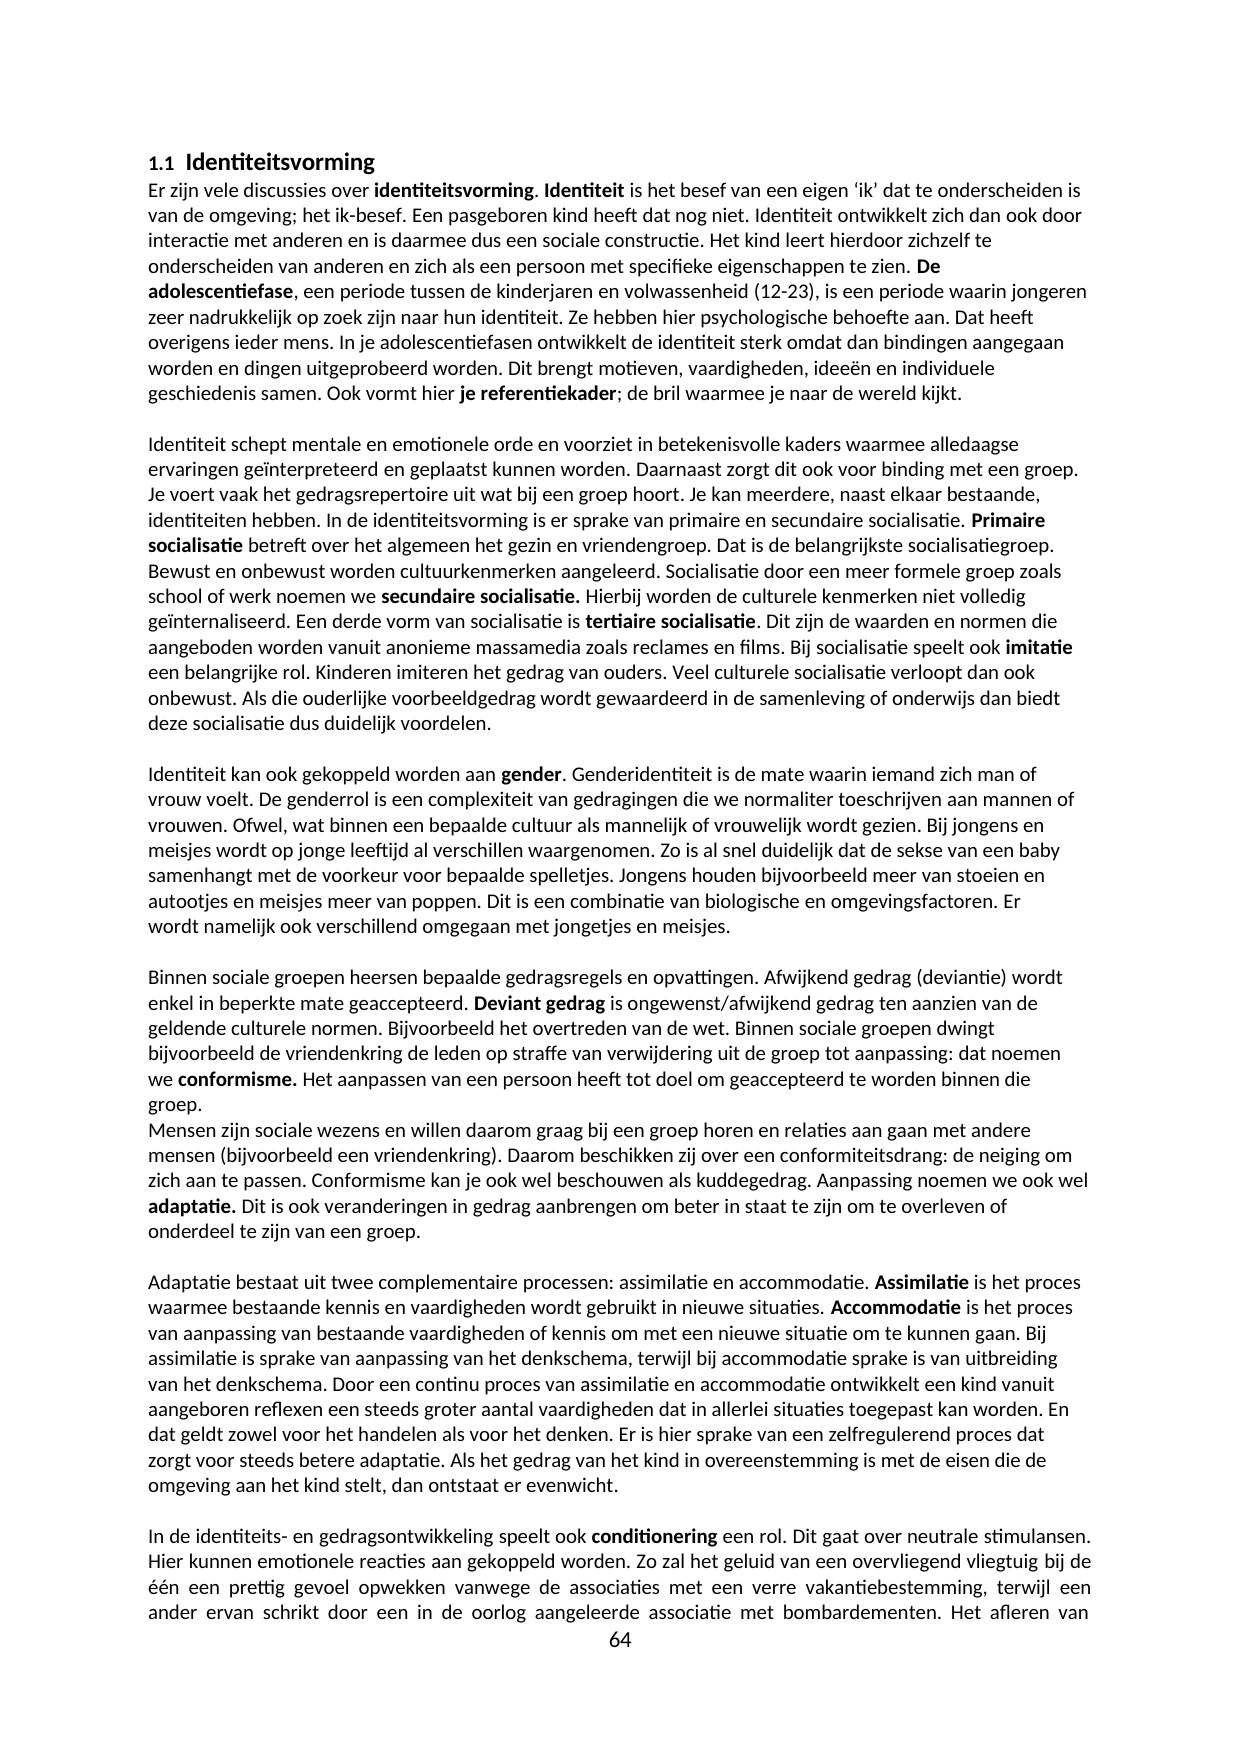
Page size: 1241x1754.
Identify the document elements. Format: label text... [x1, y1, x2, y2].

text Identiteit schept mentale en emotionele orde en voorziet in betekenisvolle kaders waarmee alledaagse ervaringen geïnterpreteerd en geplaatst kunnen worden. Daarnaast zorgt dit ook voor binding met een groep. Je voert vaak het gedragsrepertoire uit wat bij een groep hoort. Je kan meerdere, naast elkaar bestaande, identiteiten hebben. In de identiteitsvorming is er sprake van primaire en secundaire socialisatie. Primaire socialisatie betreft over het algemeen het gezin en vriendengroep. Dat is de belangrijkste socialisatiegroep. [148, 431, 1085, 558]
text Er zijn vele discussies over identiteitsvorming. Identiteit is het besef van een eigen ‘ik’ dat te onderscheiden is van de omgeving; het ik-besef. Een pasgeboren kind heeft dat nog niet. Identiteit ontwikkelt zich dan ook door interactie met anderen en is daarmee dus een sociale constructie. Het kind leert hierdoor zichzelf te onderscheiden van anderen en zich als een persoon met specifieke eigenschappen te zien. De adolescentiefase, een periode tussen de kinderjaren en volwassenheid (12-23), is een periode waarin jongeren zeer nadrukkelijk op zoek zijn naar hun identiteit. Ze hebben hier psychologische behoefte aan. Dat heeft overigens ieder mens. In je adolescentiefasen ontwikkelt de identiteit sterk omdat dan bindingen aangegaan worden en dingen uitgeprobeerd worden. Dit brengt motieven, vaardigheden, ideeën en individuele geschiedenis samen. Ook vormt hier je referentiekader; de bril waarmee je naar de wereld kijkt. [148, 177, 1088, 406]
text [148, 1523, 1091, 1625]
text Binnen sociale groepen heersen bepaalde gedragsregels en opvattingen. Afwijkend gedrag (deviantie) wordt enkel in beperkte mate geaccepteerd. Deviant gedrag is ongewenst/afwijkend gedrag ten aanzien van de geldende culturele normen. Bijvoorbeeld het overtreden van de wet. Binnen sociale groepen dwingt bijvoorbeeld de vriendenkring de leden op straffe van verwijdering uit de groep tot aanpassing: dat noemen we conformisme. Het aanpassen van een persoon heeft tot doel om geaccepteerd te worden binnen die groep. [148, 964, 1089, 1117]
text Adaptatie bestaat uit twee complementaire processen: assimilatie en accommodatie. Assimilatie is het proces waarmee bestaande kennis en vaardigheden wordt gebruikt in nieuwe situaties. Accommodatie is het proces van aanpassing van bestaande vaardigheden of kennis om met een nieuwe situatie om te kunnen gaan. Bij assimilatie is sprake van aanpassing van het denkschema, terwijl bij accommodatie sprake is van uitbreiding van het denkschema. Door een continu proces van assimilatie en accommodatie ontwikkelt een kind vanuit aangeboren reflexen een steeds groter aantal vaardigheden dat in allerlei situaties toegepast kan worden. En dat geldt zowel voor het handelen als voor het denken. Er is hier sprake van een zelfregulerend proces dat zorgt voor steeds betere adaptatie. Als het gedrag van het kind in overeenstemming is met de eisen die de omgeving aan het kind stelt, dan ontstaat er evenwicht. [148, 1269, 1085, 1498]
subtitle Identiteitsvorming [148, 146, 1240, 177]
text Bewust en onbewust worden cultuurkenmerken aangeleerd. Socialisatie door een meer formele groep zoals school of werk noemen we secundaire socialisatie. Hierbij worden de culturele kenmerken niet volledig geïnternaliseerd. Een derde vorm van socialisatie is tertiaire socialisatie. Dit zijn de waarden en normen die aangeboden worden vanuit anonieme massamedia zoals reclames en films. Bij socialisatie speelt ook imitatie een belangrijke rol. Kinderen imiteren het gedrag van ouders. Veel culturele socialisatie verloopt dan ook onbewust. Als die ouderlijke voorbeeldgedrag wordt gewaardeerd in de samenleving of onderwijs dan biedt deze socialisatie dus duidelijk voordelen. [148, 558, 1089, 736]
text Mensen zijn sociale wezens en willen daarom graag bij een groep horen en relaties aan gaan met andere mensen (bijvoorbeeld een vriendenkring). Daarom beschikken zij over een conformiteitsdrang: de neiging om zich aan te passen. Conformisme kan je ook wel beschouwen als kuddegedrag. Aanpassing noemen we ook wel adaptatie. Dit is ook veranderingen in gedrag aanbrengen om beter in staat te zijn om te overleven of onderdeel te zijn van een groep. [148, 1117, 1089, 1244]
text Identiteit kan ook gekoppeld worden aan gender. Genderidentiteit is de mate waarin iemand zich man of vrouw voelt. De genderrol is een complexiteit van gedragingen die we normaliter toeschrijven aan mannen of vrouwen. Ofwel, wat binnen een bepaalde cultuur als mannelijk of vrouwelijk wordt gezien. Bij jongens en meisjes wordt op jonge leeftijd al verschillen waargenomen. Zo is al snel duidelijk dat de sekse van een baby samenhangt met de voorkeur voor bepaalde spelletjes. Jongens houden bijvoorbeeld meer van stoeien en autootjes en meisjes meer van poppen. Dit is een combinatie van biologische en omgevingsfactoren. Er wordt namelijk ook verschillend omgegaan met jongetjes en meisjes. [148, 761, 1076, 939]
